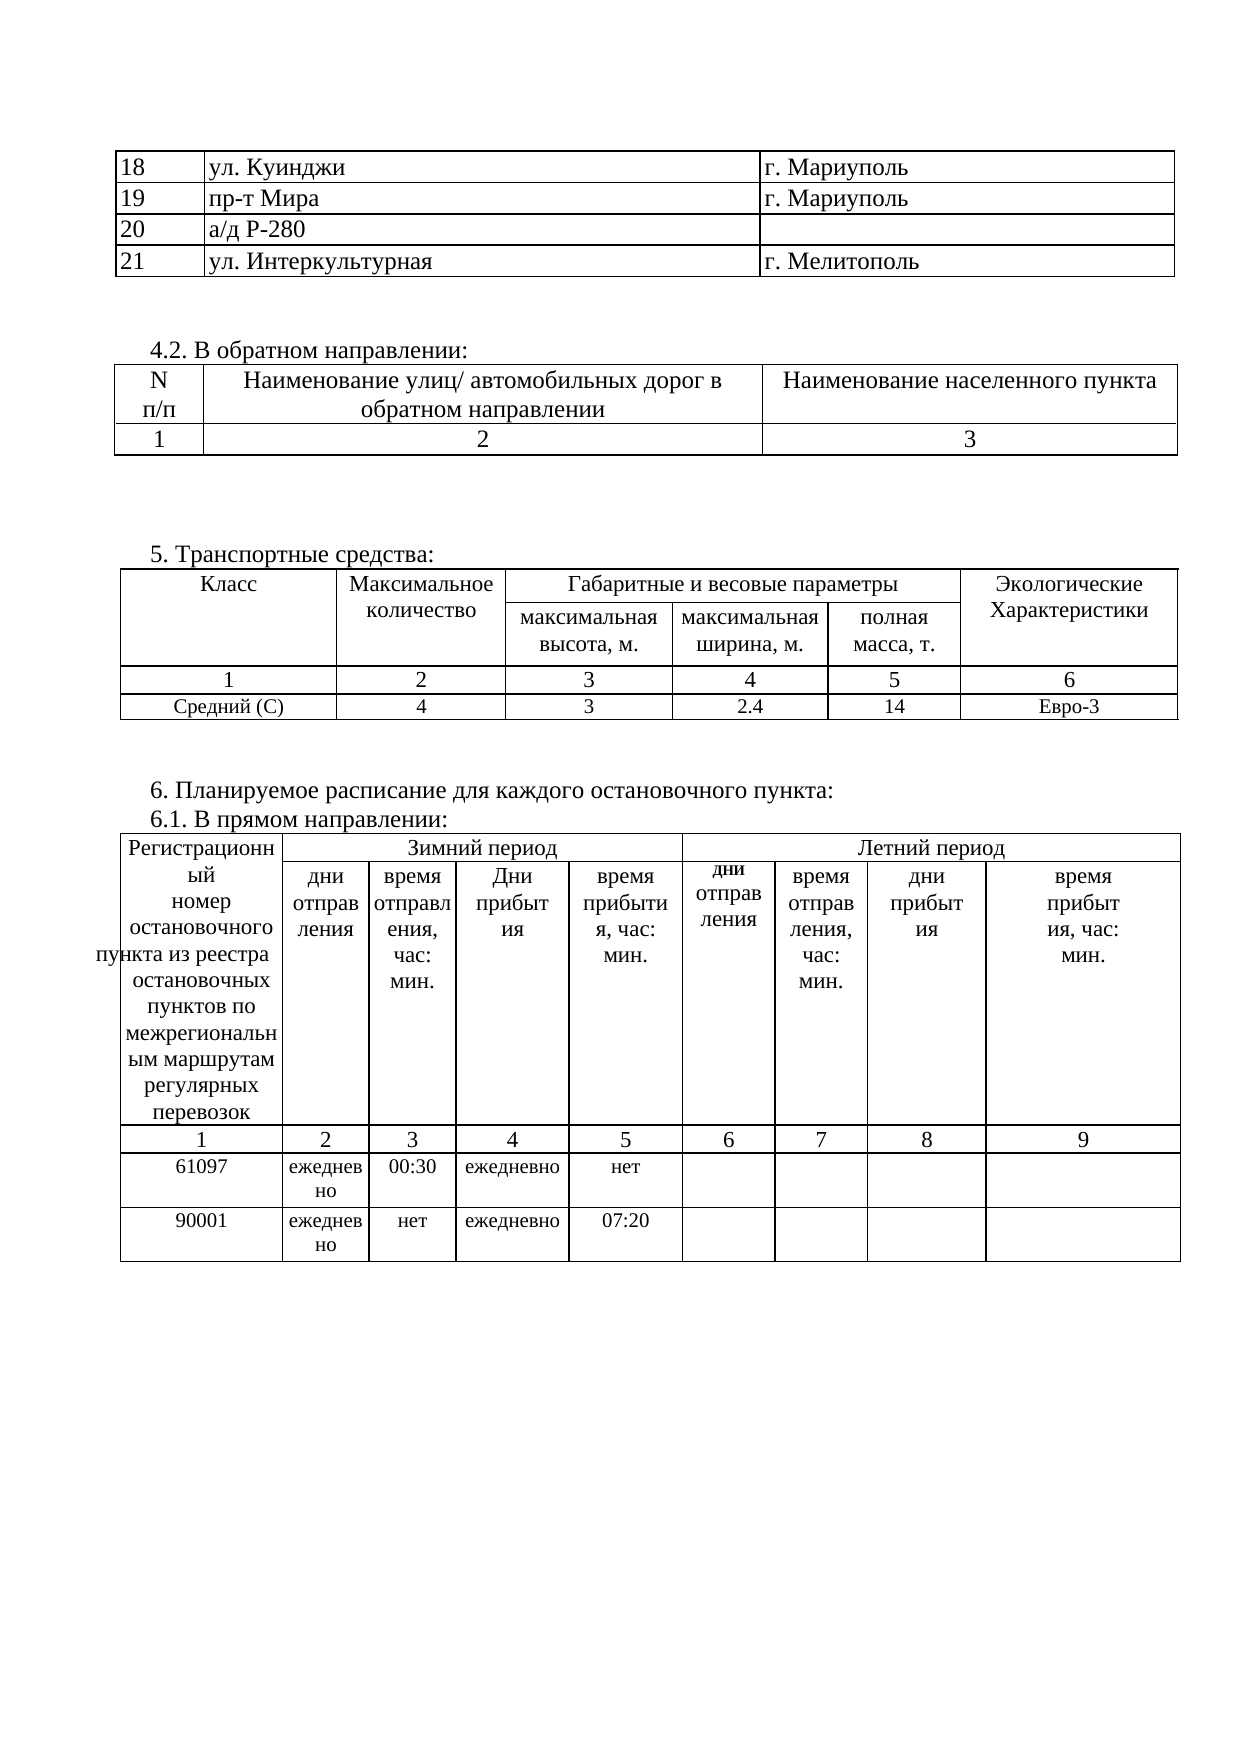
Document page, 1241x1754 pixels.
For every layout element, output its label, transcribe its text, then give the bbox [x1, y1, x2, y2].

table_cell [683, 1154, 774, 1206]
table_cell 2 [337, 667, 505, 693]
table_cell пр-т Мира [205, 183, 759, 213]
table_cell 90001 [121, 1208, 282, 1261]
table_cell Средний (С) [121, 695, 336, 718]
table_cell 4 [457, 1126, 568, 1152]
table_cell 7 [776, 1126, 867, 1152]
table_cell нет [570, 1154, 682, 1206]
table_cell ежедневно [457, 1208, 568, 1261]
table_cell дни прибыт ия [868, 862, 985, 1124]
table_cell ежедневно [457, 1154, 568, 1206]
table_cell 00:30 [370, 1154, 455, 1206]
table_header Наименование улиц/ автомобильных дорог в обратном направлении [204, 365, 762, 423]
table_cell Дни прибыт ия [457, 862, 568, 1124]
table_cell [776, 1154, 867, 1206]
table_cell 21 [117, 246, 204, 276]
table_header Класс [121, 570, 336, 665]
table_cell 18 [117, 152, 204, 181]
table_cell [776, 1208, 867, 1261]
table_cell 61097 [121, 1154, 282, 1206]
table_header Зимний период [283, 834, 682, 861]
table_cell ДНИ отправ ления [683, 862, 774, 1124]
table_cell 3 [506, 667, 672, 693]
table_cell 3 [370, 1126, 455, 1152]
table_cell максимальная ширина, м. [673, 603, 827, 665]
table_cell ул. Куинджи [205, 152, 759, 181]
table_cell максимальная высота, м. [506, 603, 672, 665]
table_cell [868, 1154, 985, 1206]
table_cell [987, 1154, 1180, 1206]
table_header Летний период [683, 834, 1180, 861]
table_cell нет [370, 1208, 455, 1261]
table_cell 3 [506, 695, 672, 718]
table_cell 5 [570, 1126, 682, 1152]
table_cell 2 [204, 424, 762, 454]
table_cell 2 [283, 1126, 368, 1152]
table_cell 1 [115, 424, 203, 454]
table_cell 19 [117, 183, 204, 213]
table_cell время отправ ления, час: мин. [776, 862, 867, 1124]
table_cell 1 [121, 667, 336, 693]
text 6. Планируемое расписание для каждого остановочного пункта: [150, 775, 1090, 804]
table_cell [868, 1208, 985, 1261]
table_cell 8 [868, 1126, 985, 1152]
table_header N п/п [115, 365, 203, 423]
table_cell г. Мариуполь [761, 152, 1174, 181]
table_cell 07:20 [570, 1208, 682, 1261]
table_header Габаритные и весовые параметры [506, 570, 960, 602]
table_cell 5 [829, 667, 960, 693]
table_cell 3 [763, 423, 1177, 454]
table_cell г. Мариуполь [761, 183, 1174, 213]
table_cell г. Мелитополь [761, 246, 1174, 276]
table_cell дни отправ ления [283, 862, 368, 1124]
table_cell ежедневно [283, 1208, 368, 1261]
table_cell 4 [673, 667, 827, 693]
table_cell время прибыти я, час: мин. [570, 862, 682, 1124]
table_cell время прибыт ия, час: мин. [987, 862, 1180, 1124]
table_cell полная масса, т. [829, 603, 960, 665]
table_header Максимальное количество [337, 570, 505, 665]
table_header Наименование населенного пункта [763, 365, 1177, 423]
text 6.1. В прямом направлении: [150, 804, 1090, 833]
table_cell 9 [987, 1126, 1180, 1152]
table_cell 1 [121, 1126, 282, 1152]
table_cell ул. Интеркультурная [205, 246, 759, 276]
table_cell [683, 1208, 774, 1261]
table_cell [761, 215, 1174, 244]
table_cell Евро-3 [961, 695, 1177, 718]
table_header Регистрационный номер остановочного пункта из реестра остановочных пунктов по межрегиональным маршрутам регулярных перевозок [121, 834, 282, 1124]
text 5. Транспортные средства: [150, 539, 1090, 568]
text 4.2. В обратном направлении: [150, 335, 1090, 364]
table_cell 6 [961, 667, 1177, 693]
table_cell время отправл ения, час: мин. [370, 862, 455, 1124]
table_cell ежедневно [283, 1154, 368, 1206]
table_cell а/д Р-280 [205, 215, 759, 244]
table_cell [987, 1208, 1180, 1261]
table_header Экологические Характеристики [961, 570, 1177, 665]
table_cell 4 [337, 695, 505, 718]
table_cell 2.4 [673, 695, 827, 718]
table_cell 20 [117, 215, 204, 244]
table_cell 14 [829, 695, 960, 718]
table_cell 6 [683, 1126, 774, 1152]
